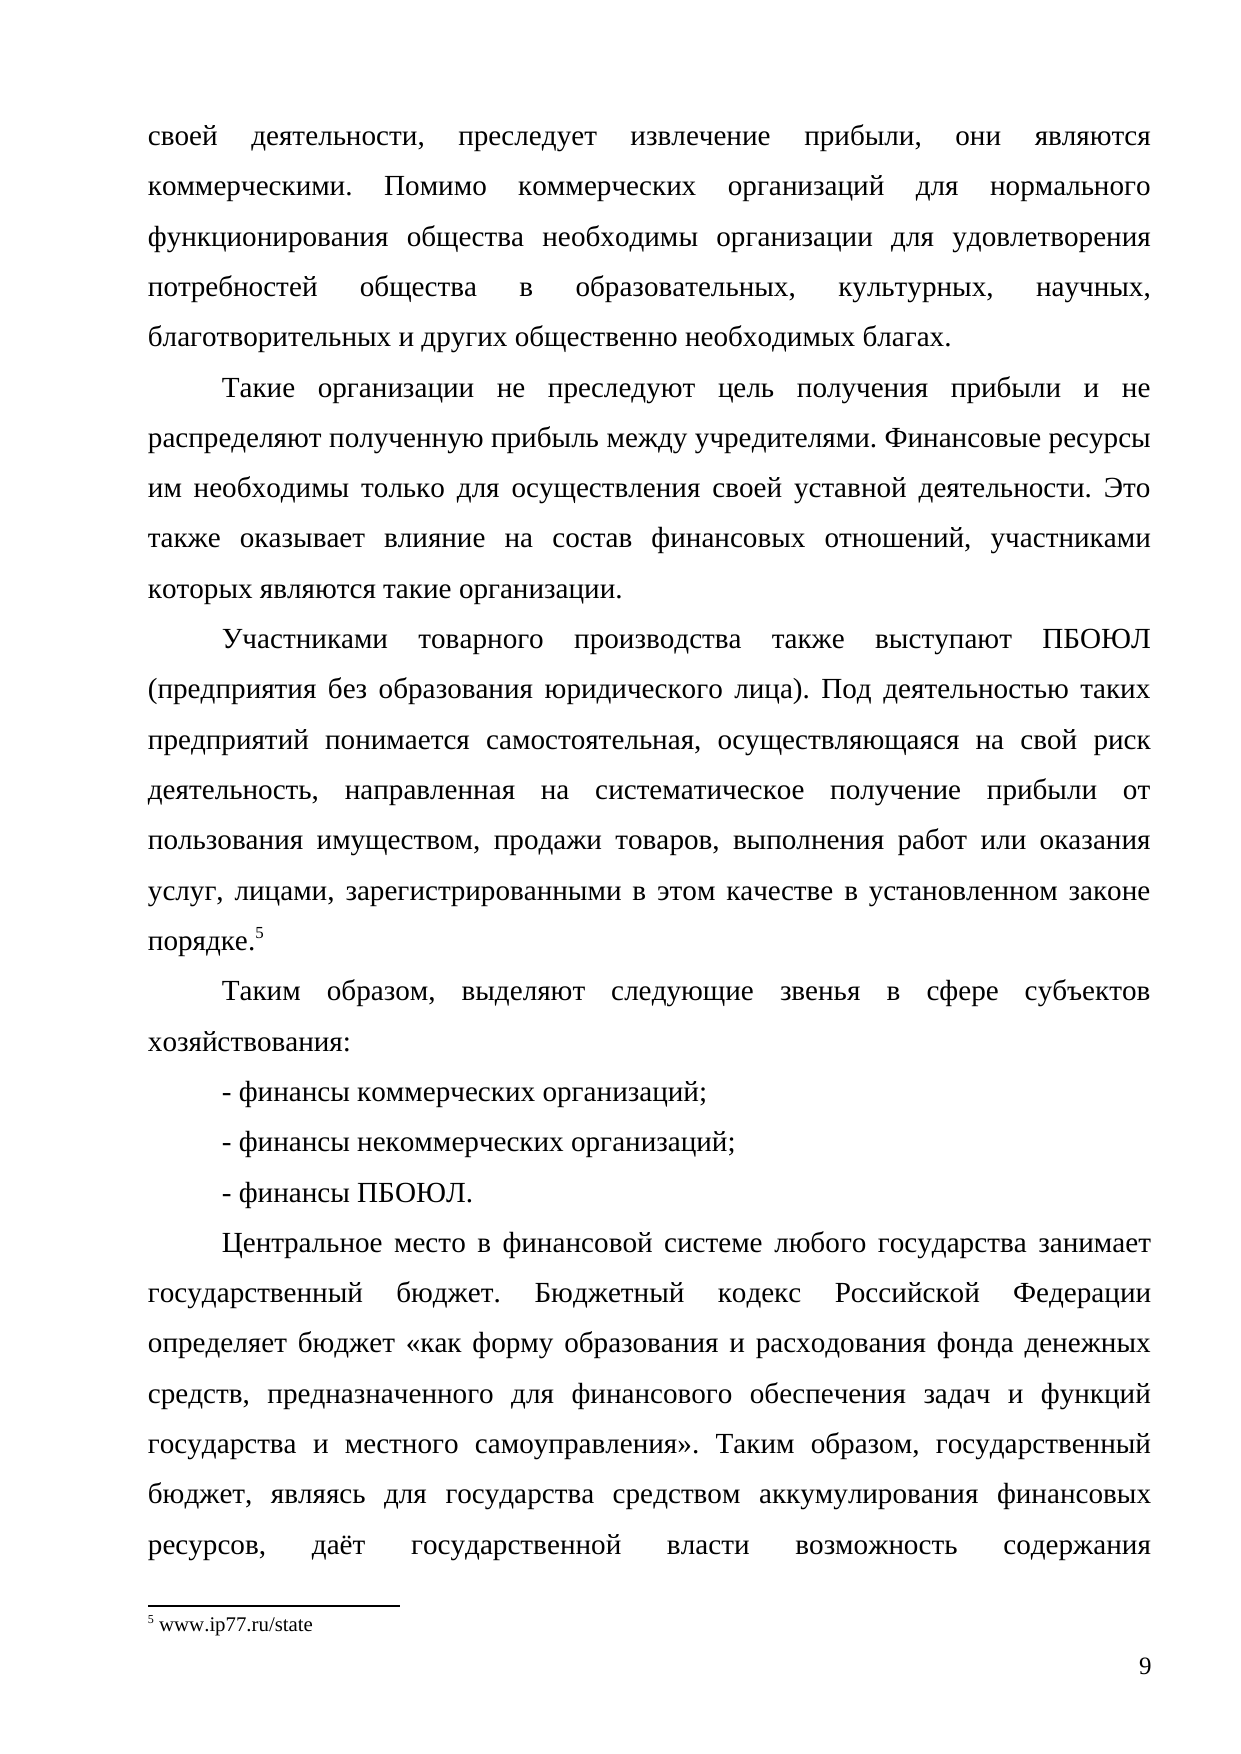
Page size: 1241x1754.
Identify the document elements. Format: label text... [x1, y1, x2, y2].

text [148, 118, 1152, 353]
text - финансы ПБОЮЛ. [148, 1175, 1152, 1208]
text Такие организации не преследуют цель получения прибыли и не распределяют полученную прибыль между учредителями. Финансовые ресурсы им необходимы только для осуществления своей уставной деятельности. Это также оказывает влияние на состав финансовых отношений, участниками которых являются такие организации. [148, 370, 1152, 604]
text - финансы некоммерческих организаций; [148, 1124, 1152, 1158]
text - финансы коммерческих организаций; [148, 1074, 1152, 1108]
text Участниками товарного производства также выступают ПБОЮЛ (предприятия без образования юридического лица). Под деятельностью таких предприятий понимается самостоятельная, осуществляющаяся на свой риск деятельность, направленная на систематическое получение прибыли от пользования имуществом, продажи товаров, выполнения работ или оказания услуг, лицами, зарегистрированными в этом качестве в установленном законе порядке. [148, 621, 1152, 957]
text Таким образом, выделяют следующие звенья в сфере субъектов хозяйствования: [148, 973, 1152, 1057]
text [148, 1225, 1152, 1560]
